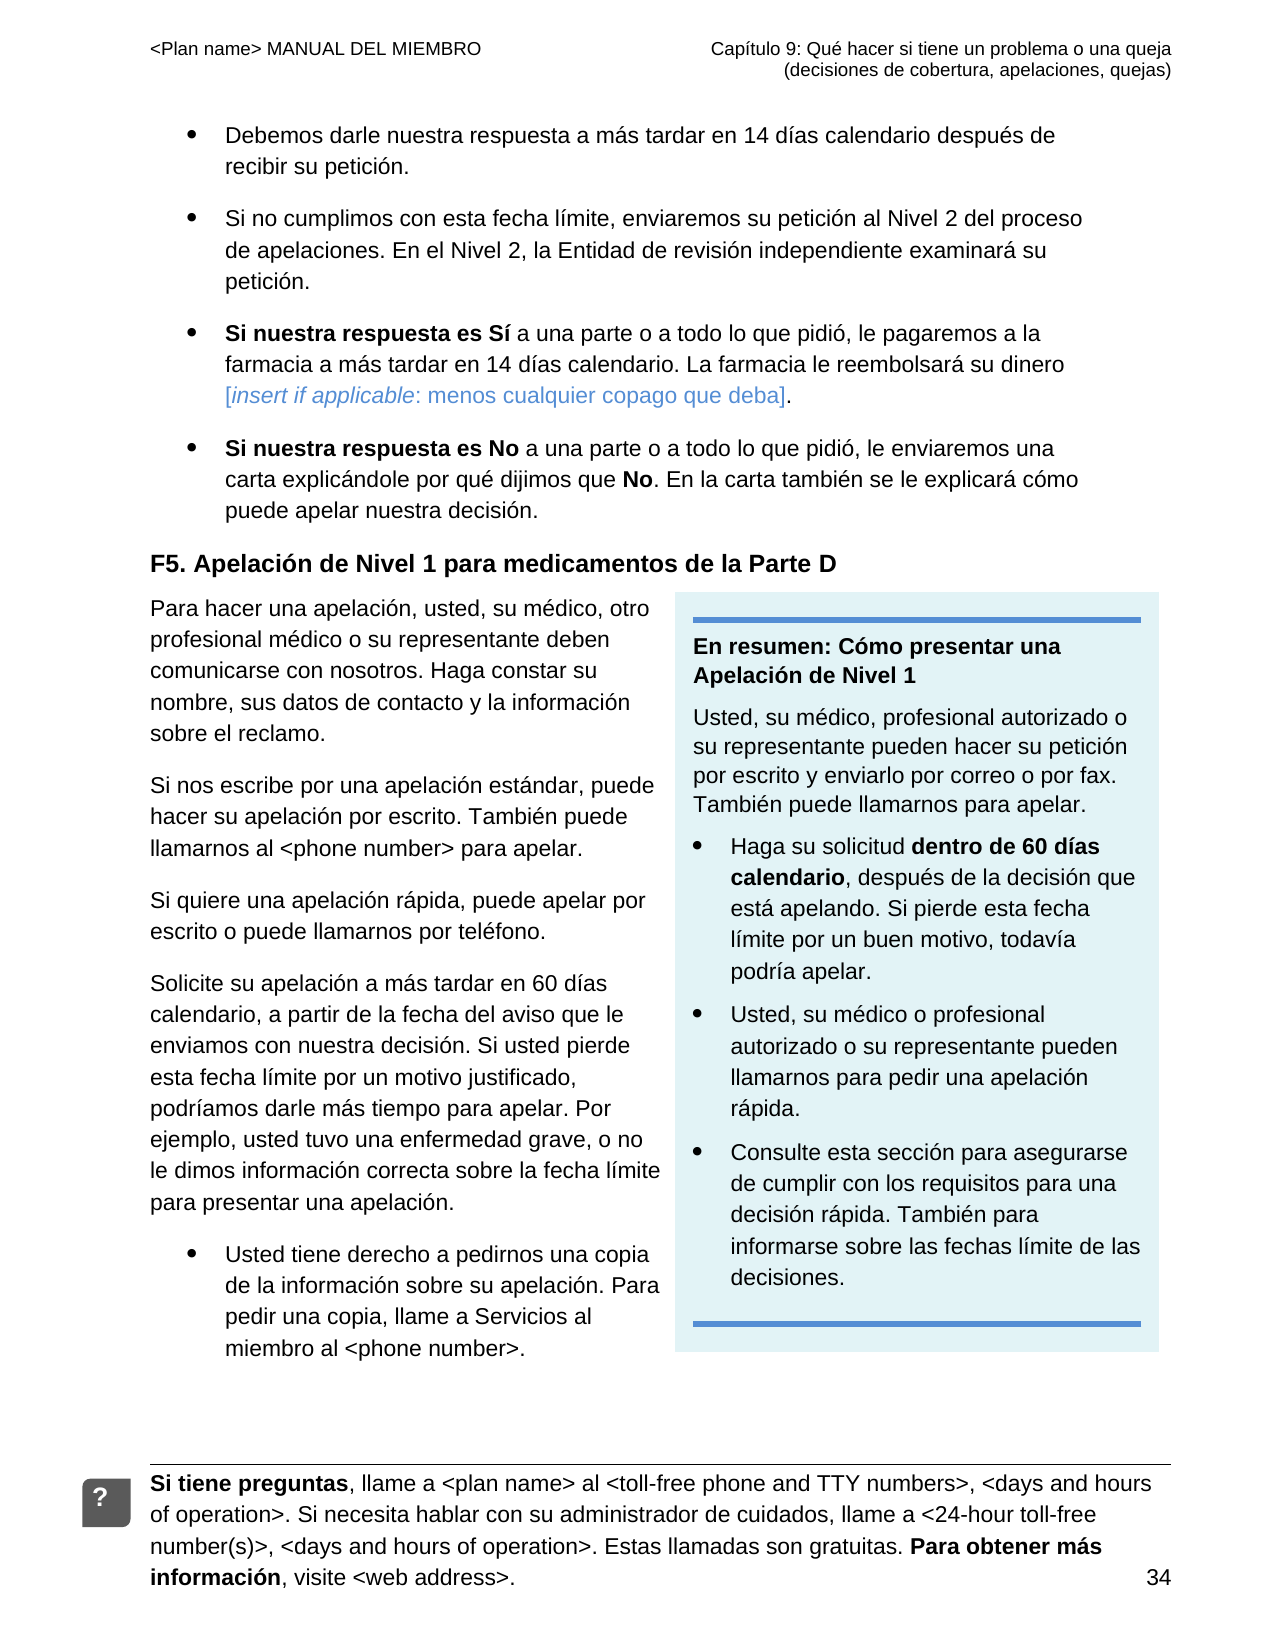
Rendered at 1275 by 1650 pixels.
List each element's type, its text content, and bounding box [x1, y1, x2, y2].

list Usted tiene derecho a pedirnos una copia de la información sobre su apelación. Para pedir una copia, llame a Servicios al miembro al <phone number>. [187, 1237, 1096, 1362]
table_header En resumen: Cómo presentar una Apelación de Nivel 1 Usted, su médico, profesional autorizado o su representante pueden hacer su petición por escrito y enviarlo por correo o por fax. También puede llamarnos para apelar. Haga su solicitud dentro de 60 días calendario, después de la decisión que está apelando. Si pierde esta fecha límite por un buen motivo, todavía podría apelar. Usted, su médico o profesional autorizado o su representante pueden llamarnos para pedir una apelación rápida. Consulte esta sección para asegurarse de cumplir con los requisitos para una decisión rápida. También para informarse sobre las fechas límite de las decisiones. [688, 604, 1146, 1339]
text Solicite su apelación a más tardar en 60 días calendario, a partir de la fecha del aviso que le enviamos con nuestra decisión. Si usted pierde esta fecha límite por un motivo justificado, podríamos darle más tiempo para apelar. Por ejemplo, usted tuvo una enfermedad grave, o no le dimos información correcta sobre la fecha límite para presentar una apelación. [150, 966, 675, 1216]
text Para hacer una apelación, usted, su médico, otro profesional médico o su representante deben comunicarse con nosotros. Haga constar su nombre, sus datos de contacto y la información sobre el reclamo. [150, 591, 687, 748]
list Si no cumplimos con esta fecha límite, enviaremos su petición al Nivel 2 del proceso de apelaciones. En el Nivel 2, la Entidad de revisión independiente examinará su petición. [187, 202, 1096, 296]
text Si quiere una apelación rápida, puede apelar por escrito o puede llamarnos por teléfono. [150, 883, 675, 946]
subtitle F5. Apelación de Nivel 1 para medicamentos de la Parte D [150, 546, 1096, 579]
text Si nos escribe por una apelación estándar, puede hacer su apelación por escrito. También puede llamarnos al <phone number> para apelar. [150, 768, 675, 862]
list Si nuestra respuesta es Sí a una parte o a todo lo que pidió, le pagaremos a la farmacia a más tardar en 14 días calendario. La farmacia le reembolsará su dinero [insert if applicable: menos cualquier copago que deba]. [187, 316, 1096, 410]
list Debemos darle nuestra respuesta a más tardar en 14 días calendario después de recibir su petición. [187, 118, 1096, 181]
